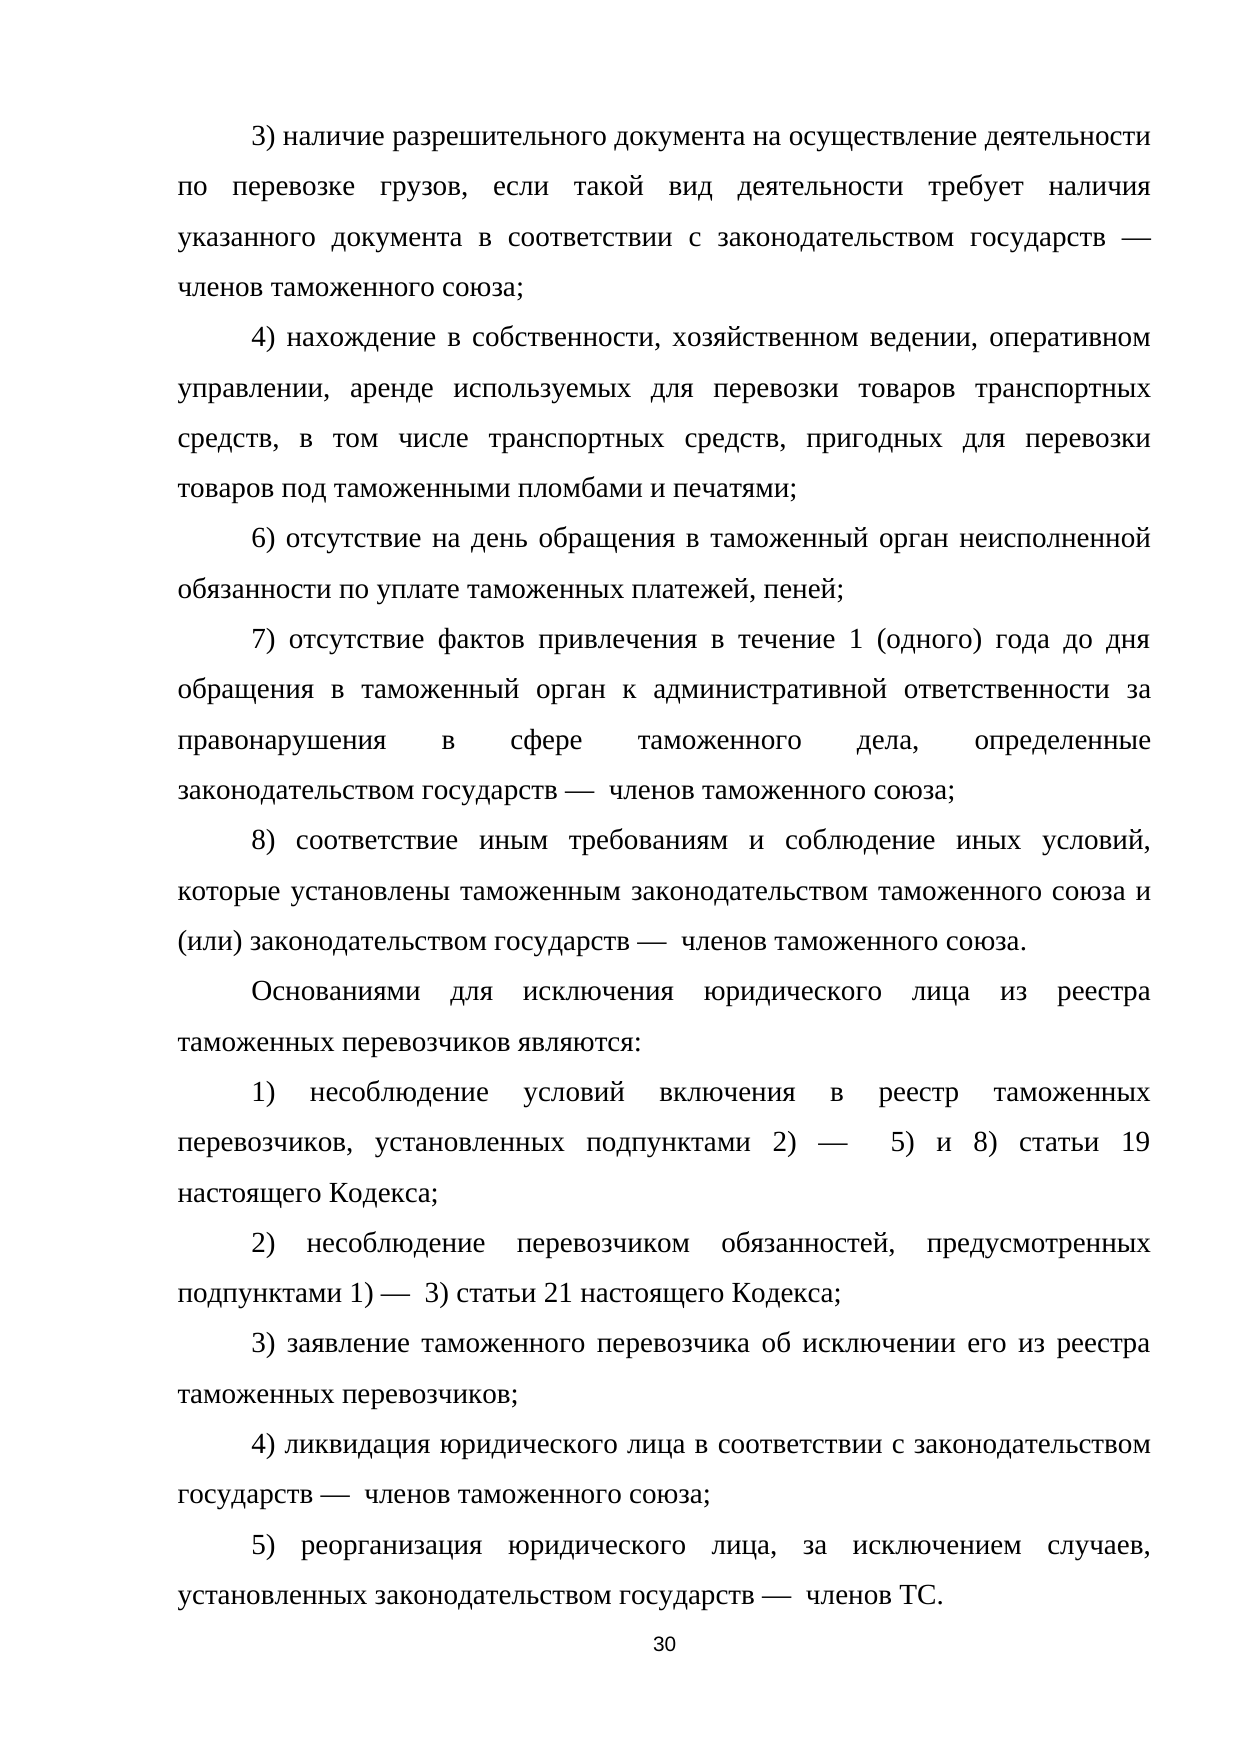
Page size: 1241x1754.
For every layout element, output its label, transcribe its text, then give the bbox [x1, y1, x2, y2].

text 1) несоблюдение условий включения в реестр таможенных перевозчиков, установленных подпунктами 2) — 5) и 8) статьи 19 настоящего Кодекса; [177, 1074, 1152, 1208]
text 4) нахождение в собственности, хозяйственном ведении, оперативном управлении, аренде используемых для перевозки товаров транспортных средств, в том числе транспортных средств, пригодных для перевозки товаров под таможенными пломбами и печатями; [177, 319, 1152, 504]
text Основаниями для исключения юридического лица из реестра таможенных перевозчиков являются: [177, 973, 1152, 1057]
text 4) ликвидация юридического лица в соответствии с законодательством государств — членов таможенного союза; [177, 1426, 1152, 1510]
text 8) соответствие иным требованиям и соблюдение иных условий, которые установлены таможенным законодательством таможенного союза и (или) законодательством государств — членов таможенного союза. [177, 822, 1152, 957]
text 2) несоблюдение перевозчиком обязанностей, предусмотренных подпунктами 1) — 3) статьи 21 настоящего Кодекса; [177, 1225, 1152, 1309]
text 3) наличие разрешительного документа на осуществление деятельности по перевозке грузов, если такой вид деятельности требует наличия указанного документа в соответствии с законодательством государств — членов таможенного союза; [177, 118, 1152, 303]
text 3) заявление таможенного перевозчика об исключении его из реестра таможенных перевозчиков; [177, 1326, 1152, 1409]
text 5) реорганизация юридического лица, за исключением случаев, установленных законодательством государств — членов ТС. [177, 1527, 1152, 1611]
text 6) отсутствие на день обращения в таможенный орган неисполненной обязанности по уплате таможенных платежей, пеней; [177, 521, 1152, 604]
text 7) отсутствие фактов привлечения в течение 1 (одного) года до дня обращения в таможенный орган к административной ответственности за правонарушения в сфере таможенного дела, определенные законодательством государств — членов таможенного союза; [177, 621, 1152, 806]
